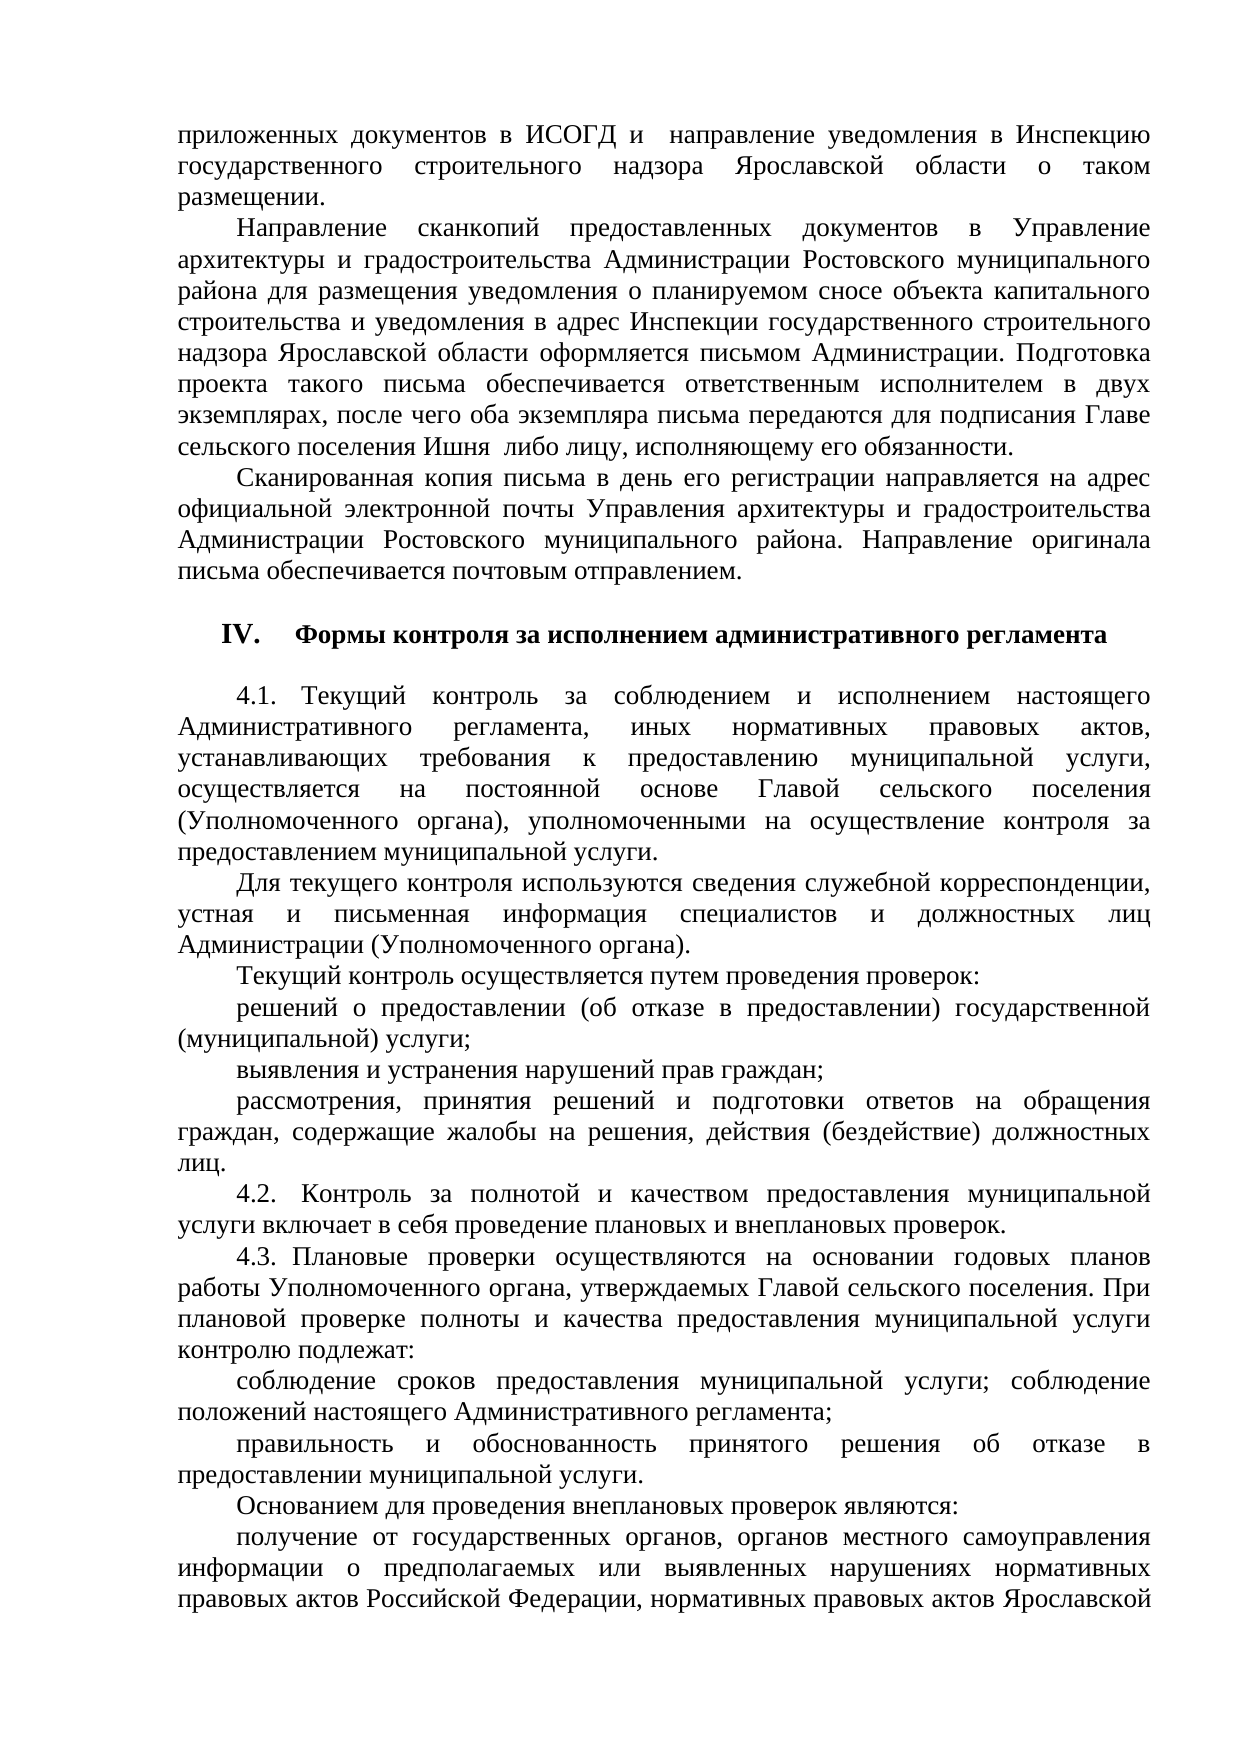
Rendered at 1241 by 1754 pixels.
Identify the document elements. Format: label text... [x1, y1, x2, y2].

text решений о предоставлении (об отказе в предоставлении) государственной (муниципальной) услуги; [177, 991, 1152, 1053]
text Основанием для проведения внеплановых проверок являются: [177, 1489, 1152, 1520]
text Направление сканкопий предоставленных документов в Управление архитектуры и градостроительства Администрации Ростовского муниципального района для размещения уведомления о планируемом сносе объекта капитального строительства и уведомления в адрес Инспекции государственного строительного надзора Ярославской области оформляется письмом Администрации. Подготовка проекта такого письма обеспечивается ответственным исполнителем в двух экземплярах, после чего оба экземпляра письма передаются для подписания Главе сельского поселения Ишня либо лицу, исполняющему его обязанности. [177, 212, 1152, 461]
text Для текущего контроля используются сведения служебной корреспонденции, устная и письменная информация специалистов и должностных лиц Администрации (Уполномоченного органа). [177, 866, 1152, 959]
list Формы контроля за исполнением административного регламента [177, 616, 1152, 650]
text правильность и обоснованность принятого решения об отказе в предоставлении муниципальной услуги. [177, 1427, 1152, 1489]
text соблюдение сроков предоставления муниципальной услуги; соблюдение положений настоящего Административного регламента; [177, 1364, 1152, 1427]
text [177, 118, 1152, 212]
text Текущий контроль осуществляется путем проведения проверок: [177, 959, 1152, 991]
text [177, 1520, 1152, 1613]
text выявления и устранения нарушений прав граждан; [177, 1053, 1152, 1084]
text рассмотрения, принятия решений и подготовки ответов на обращения граждан, содержащие жалобы на решения, действия (бездействие) должностных лиц. [177, 1084, 1152, 1177]
list Контроль за полнотой и качеством предоставления муниципальной услуги включает в себя проведение плановых и внеплановых проверок. [177, 1177, 1152, 1240]
text Сканированная копия письма в день его регистрации направляется на адрес официальной электронной почты Управления архитектуры и градостроительства Администрации Ростовского муниципального района. Направление оригинала письма обеспечивается почтовым отправлением. [177, 461, 1152, 585]
list Текущий контроль за соблюдением и исполнением настоящего Административного регламента, иных нормативных правовых актов, устанавливающих требования к предоставлению муниципальной услуги, осуществляется на постоянной основе Главой сельского поселения (Уполномоченного органа), уполномоченными на осуществление контроля за предоставлением муниципальной услуги. [177, 679, 1152, 866]
list Плановые проверки осуществляются на основании годовых планов работы Уполномоченного органа, утверждаемых Главой сельского поселения. При плановой проверке полноты и качества предоставления муниципальной услуги контролю подлежат: [177, 1240, 1152, 1364]
